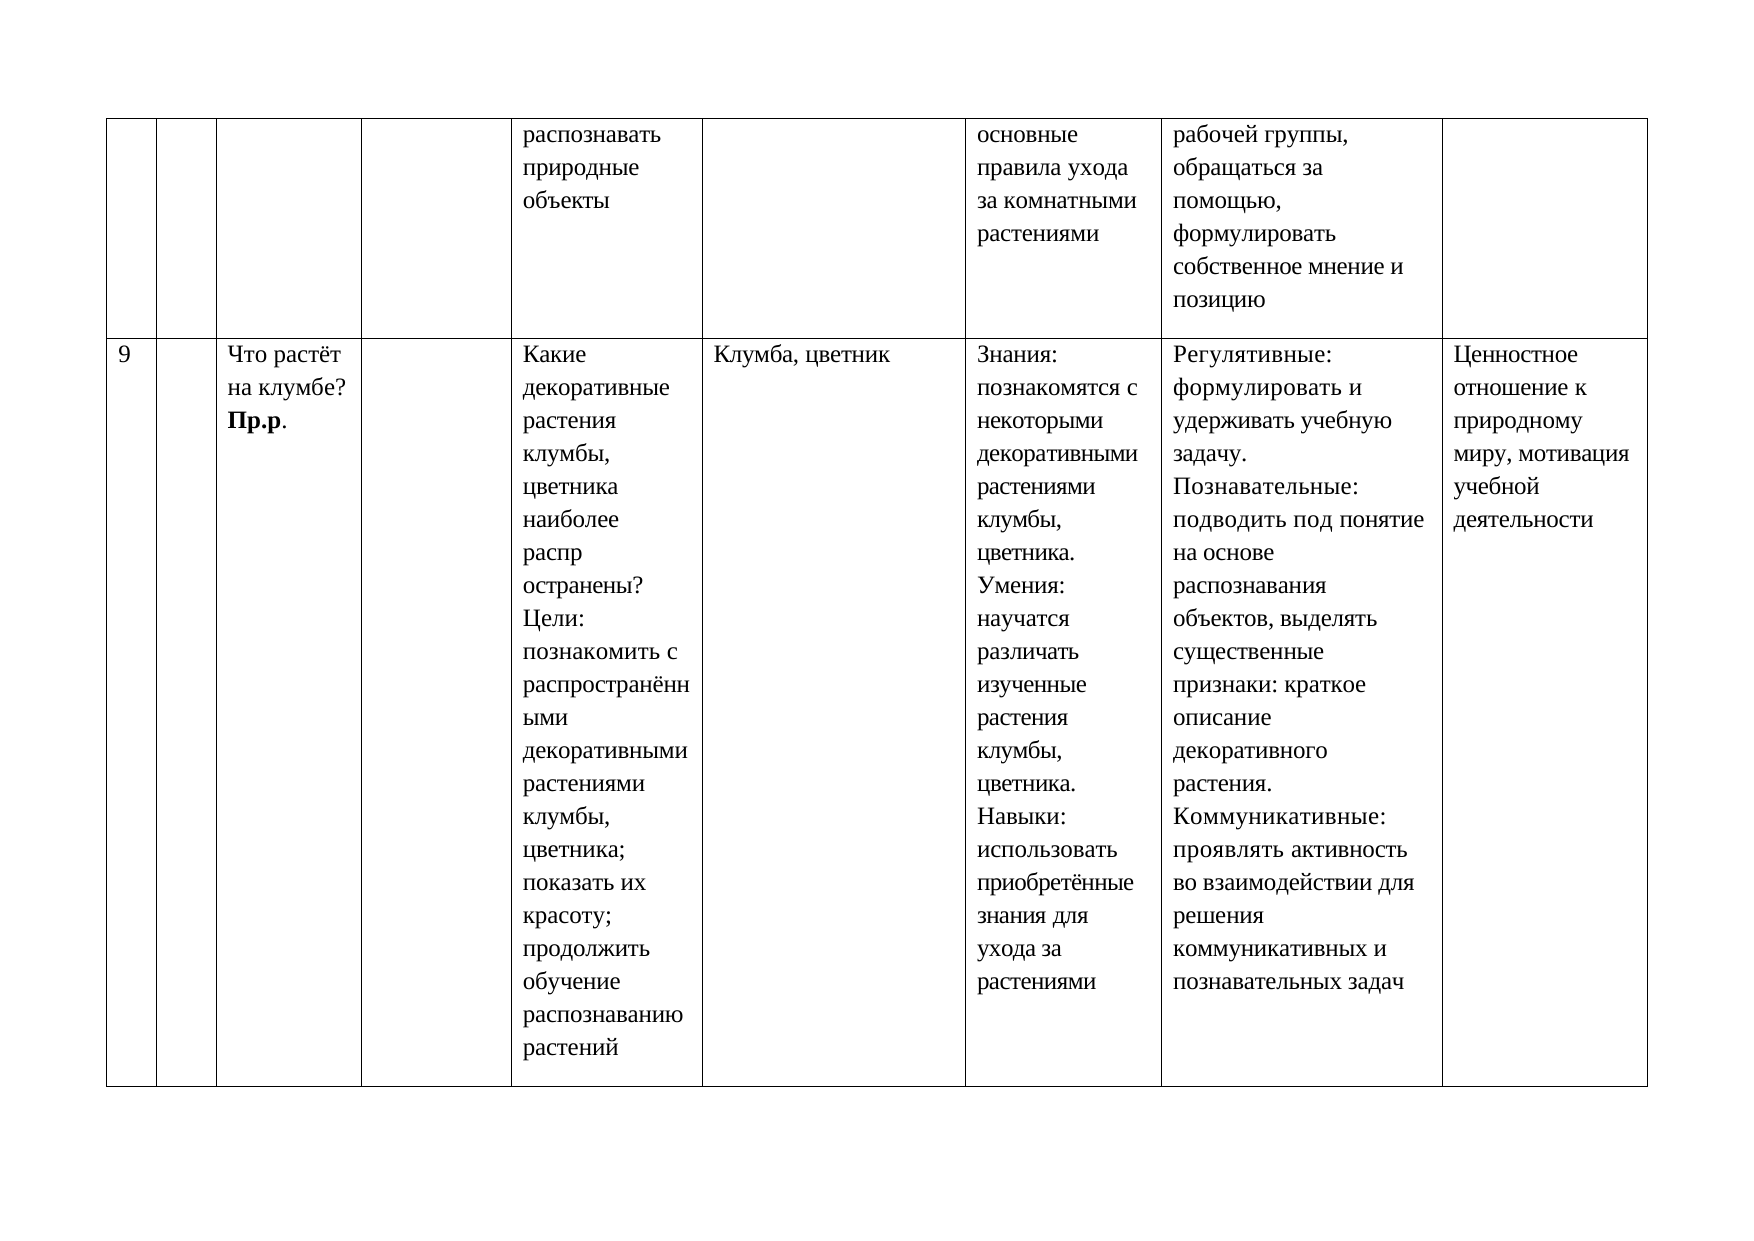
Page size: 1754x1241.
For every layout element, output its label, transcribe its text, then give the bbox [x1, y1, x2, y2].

table_cell 8 [107, 119, 156, 338]
table_cell Что растёт на клумбе? Пр.р. [217, 339, 361, 1086]
table_cell [362, 119, 511, 338]
table_cell Ценностное отношение к природному миру, мотивация учебной деятельности [1443, 339, 1647, 1086]
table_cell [217, 119, 361, 338]
table_cell Клумба, цветник [703, 339, 965, 1086]
table_cell Знания: познакомятся с некоторыми декоративными растениями клумбы, цветника. Умения: научатся различать изученные растения клумбы, цветника. Навыки: использовать приобретённые знания для ухода за растениями [966, 339, 1161, 1086]
table_cell [157, 339, 216, 1086]
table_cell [1443, 119, 1647, 338]
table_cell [703, 119, 965, 338]
table_cell Регулятивные: формулировать и удерживать учебную задачу. Познавательные: подводить под понятие на основе распознавания объектов, выделять существенные признаки: краткое описание декоративного растения. Коммуникативные: проявлять активность во взаимодействии для решения коммуникативных и познавательных задач [1162, 339, 1442, 1086]
table_cell [362, 339, 511, 1086]
table_cell Какие декоративные растения клумбы, цветника наиболее распространены? Цели: познакомить с распространёнными декоративными растениями клумбы, цветника; показать их красоту; продолжить обучение распознаванию растений [512, 339, 702, 1086]
table_cell 9 [107, 339, 156, 1086]
table_cell [157, 119, 216, 338]
